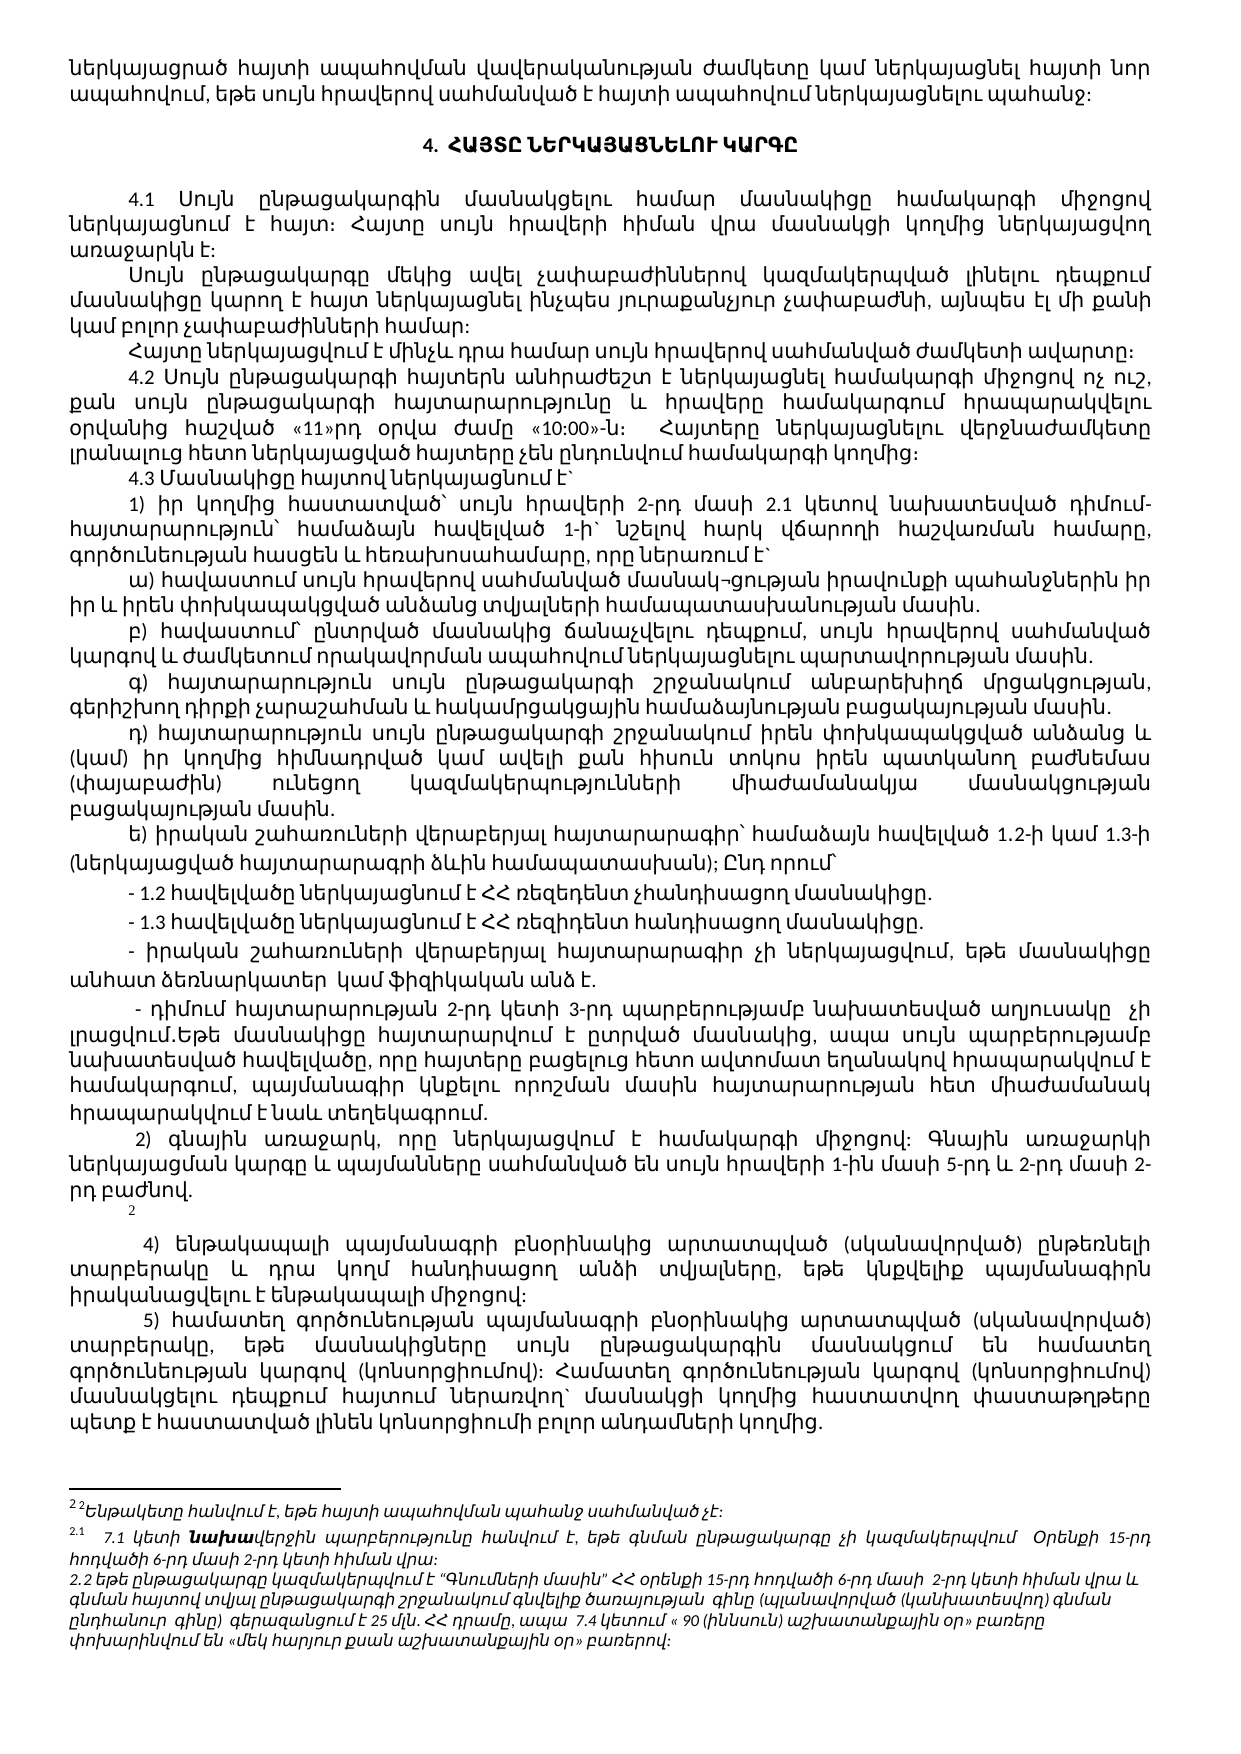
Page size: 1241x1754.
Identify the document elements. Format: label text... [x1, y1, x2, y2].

text դ) հայտարարություն սույն ընթացակարգի շրջանակում իրեն փոխկապակցված անձանց և (կամ) իր կողմից հիմնադրված կամ ավելի քան հիսուն տոկոս իրեն պատկանող բաժնեմաս (փայաբաժին) ունեցող կազմակերպությունների միաժամանակյա մասնակցության բացակայության մասին. [69, 720, 1152, 821]
text ե) իրական շահառուների վերաբերյալ հայտարարագիր՝ համաձայն հավելված 1․2-ի կամ 1.3-ի (ներկայացված հայտարարագրի ձևին համապատասխան); Ընդ որում՝ [69, 821, 1152, 876]
text բ) հավաստում՝ ընտրված մասնակից ճանաչվելու դեպքում, սույն հրավերով սահմանված կարգով և ժամկետում որակավորման ապահովում ներկայացնելու պարտավորության մասին. [69, 618, 1152, 669]
text Սույն ընթացակարգը մեկից ավել չափաբաժիններով կազմակերպված լինելու դեպքում մասնակիցը կարող է հայտ ներկայացնել ինչպես յուրաքանչյուր չափաբաժնի, այնպես էլ մի քանի կամ բոլոր չափաբաժինների համար: [69, 262, 1152, 338]
text 4.2 Սույն ընթացակարգի հայտերն անհրաժեշտ է ներկայացնել համակարգի միջոցով ոչ ուշ, քան սույն ընթացակարգի հայտարարությունը և հրավերը համակարգում հրապարակվելու օրվանից հաշված «11»րդ օրվա ժամը «10:00»-ն։ Հայտերը ներկայացնելու վերջնաժամկետը լրանալուց հետո ներկայացված հայտերը չեն ընդունվում համակարգի կողմից։ [69, 364, 1152, 466]
text - 1.3 հավելվածը ներկայացնում է ՀՀ ռեզիդենտ հանդիսացող մասնակիցը. [69, 909, 1152, 934]
text - 1.2 հավելվածը ներկայացնում է ՀՀ ռեզեդենտ չհանդիսացող մասնակիցը. [69, 880, 1152, 905]
text 1) իր կողմից հաստատված՝ սույն հրավերի 2-րդ մասի 2.1 կետով նախատեսված դիմում-հայտարարություն՝ համաձայն հավելված 1-ի` նշելով հարկ վճարողի հաշվառման համարը, գործունեության հասցեն և հեռախոսահամարը, որը ներառում է` [69, 491, 1152, 567]
text 2) գնային առաջարկ, որը ներկայացվում է համակարգի միջոցով: Գնային առաջարկի ներկայացման կարգը և պայմանները սահմանված են սույն հրավերի 1-ին մասի 5-րդ և 2-րդ մասի 2-րդ բաժնով. [69, 1126, 1152, 1202]
text 5) համատեղ գործունեության պայմանագրի բնօրինակից արտատպված (սկանավորված) տարբերակը, եթե մասնակիցները սույն ընթացակարգին մասնակցում են համատեղ գործունեության կարգով (կոնսորցիումով): Համատեղ գործունեության կարգով (կոնսորցիումով) մասնակցելու դեպքում հայտում ներառվող` մասնակցի կողմից հաստատվող փաստաթղթերը պետք է հաստատված լինեն կոնսորցիումի բոլոր անդամների կողմից. [69, 1307, 1152, 1434]
text 4.3 Մասնակիցը հայտով ներկայացնում է` [69, 466, 1152, 491]
text 4) ենթակապալի պայմանագրի բնօրինակից արտատպված (սկանավորված) ընթեռնելի տարբերակը և դրա կողմ հանդիսացող անձի տվյալները, եթե կնքվելիք պայմանագիրն իրականացվելու է ենթակապալի միջոցով: [69, 1231, 1152, 1307]
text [69, 56, 1152, 106]
text 4.1 Սույն ընթացակարգին մասնակցելու համար մասնակիցը համակարգի միջոցով ներկայացնում է հայտ։ Հայտը սույն հրավերի հիման վրա մասնակցի կողմից ներկայացվող առաջարկն է: [69, 186, 1152, 262]
text ա) հավաստում սույն հրավերով սահմանված մասնակ¬ցության իրավունքի պահանջներին իր իր և իրեն փոխկապակցված անձանց տվյալների համապատասխանության մասին. [69, 567, 1152, 618]
text գ) հայտարարություն սույն ընթացակարգի շրջանակում անբարեխիղճ մրցակցության, գերիշխող դիրքի չարաշահման և հակամրցակցային համաձայնության բացակայության մասին. [69, 669, 1152, 720]
text - իրական շահառուների վերաբերյալ հայտարարագիր չի ներկայացվում, եթե մասնակիցը անհատ ձեռնարկատեր կամ ֆիզիկական անձ է. [69, 938, 1152, 993]
text - դիմում հայտարարության 2-րդ կետի 3-րդ պարբերությամբ նախատեսված աղյուսակը չի լրացվում․Եթե մասնակիցը հայտարարվում է ըտրված մասնակից, ապա սույն պարբերությամբ նախատեսված հավելվածը, որը հայտերը բացելուց հետո ավտոմատ եղանակով հրապարակվում է համակարգում, պայմանագիր կնքելու որոշման մասին հայտարարության հետ միաժամանակ հրապարակվում է նաև տեղեկագրում. [69, 996, 1152, 1126]
text 4. ՀԱՅՏԸ ՆԵՐԿԱՅԱՑՆԵԼՈՒ ԿԱՐԳԸ [69, 132, 1152, 157]
text Հայտը ներկայացվում է մինչև դրա համար սույն հրավերով սահմանված ժամկետի ավարտը։ [69, 338, 1152, 364]
